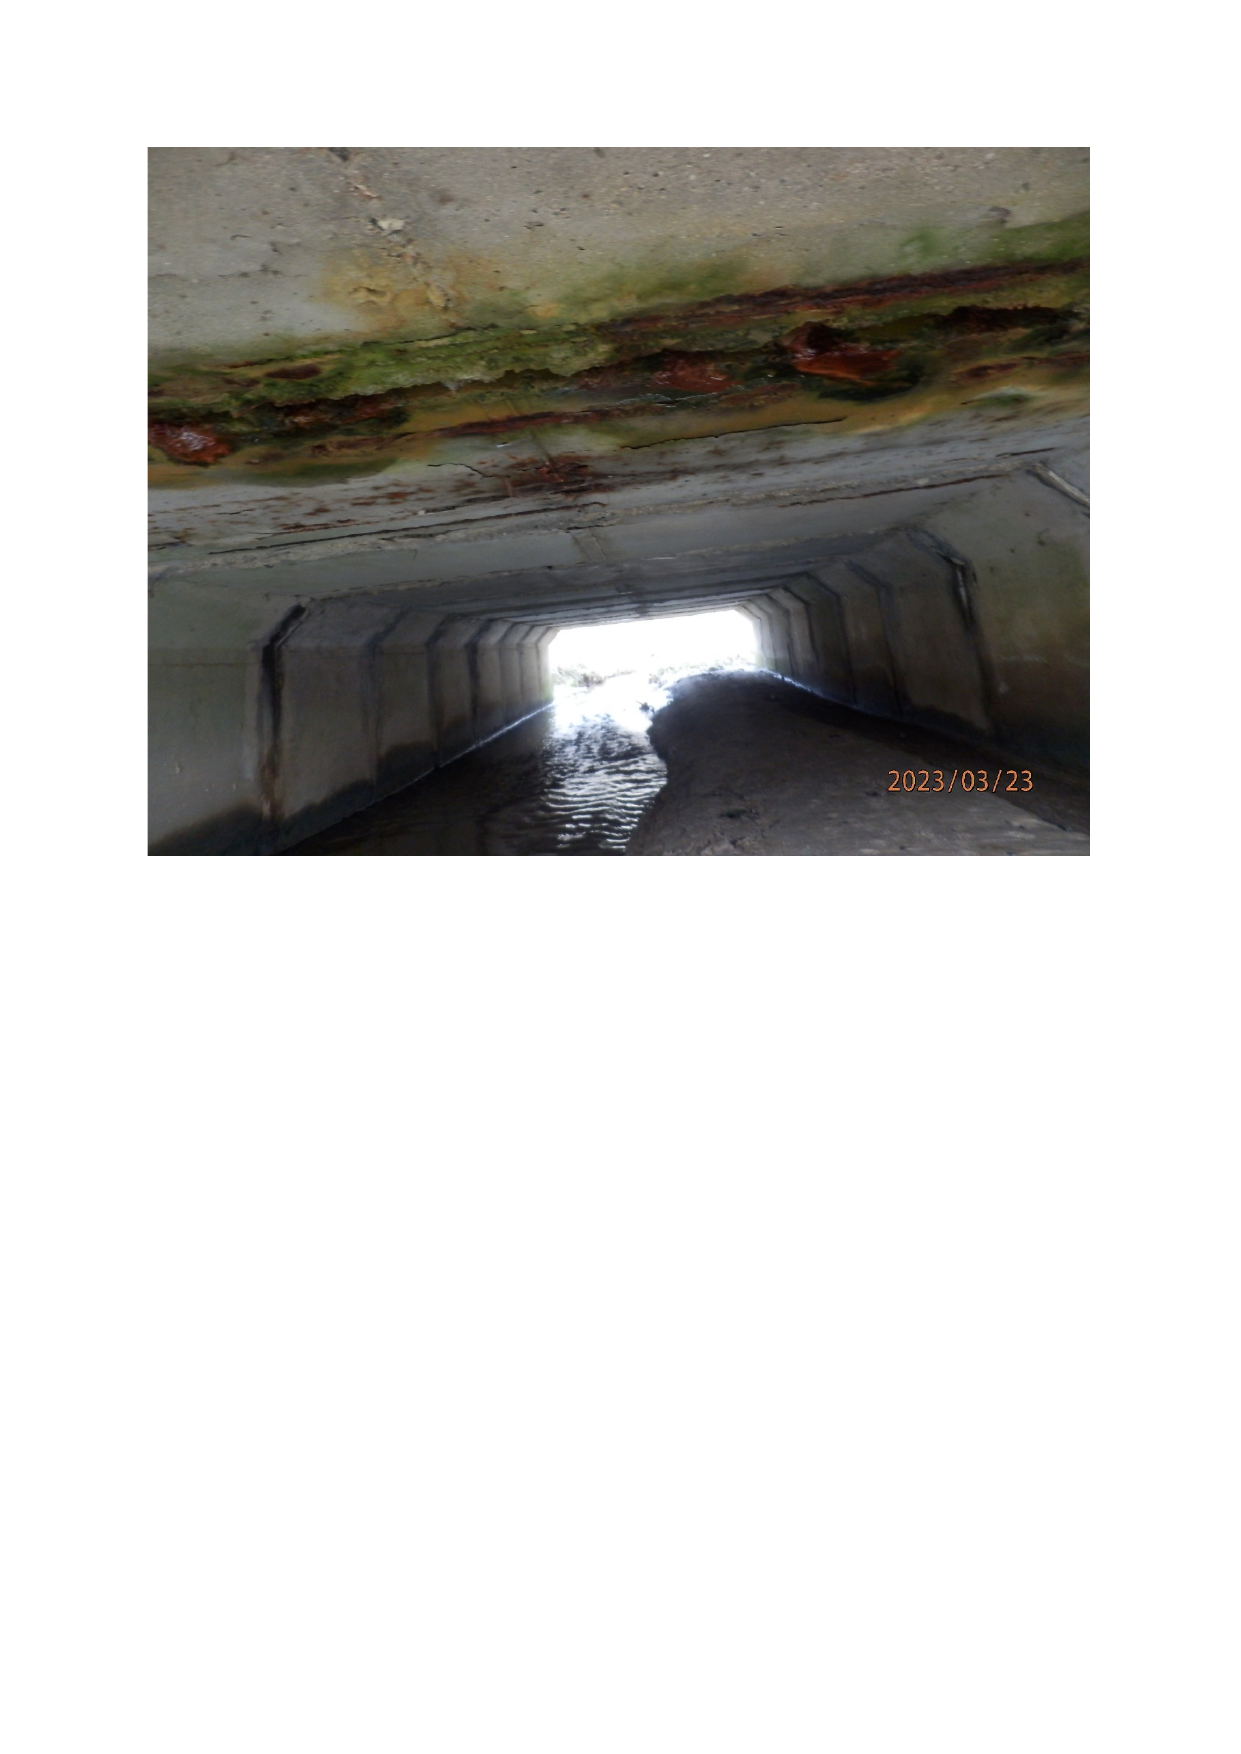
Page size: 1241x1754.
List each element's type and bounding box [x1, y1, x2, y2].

picture [147, 147, 1090, 856]
